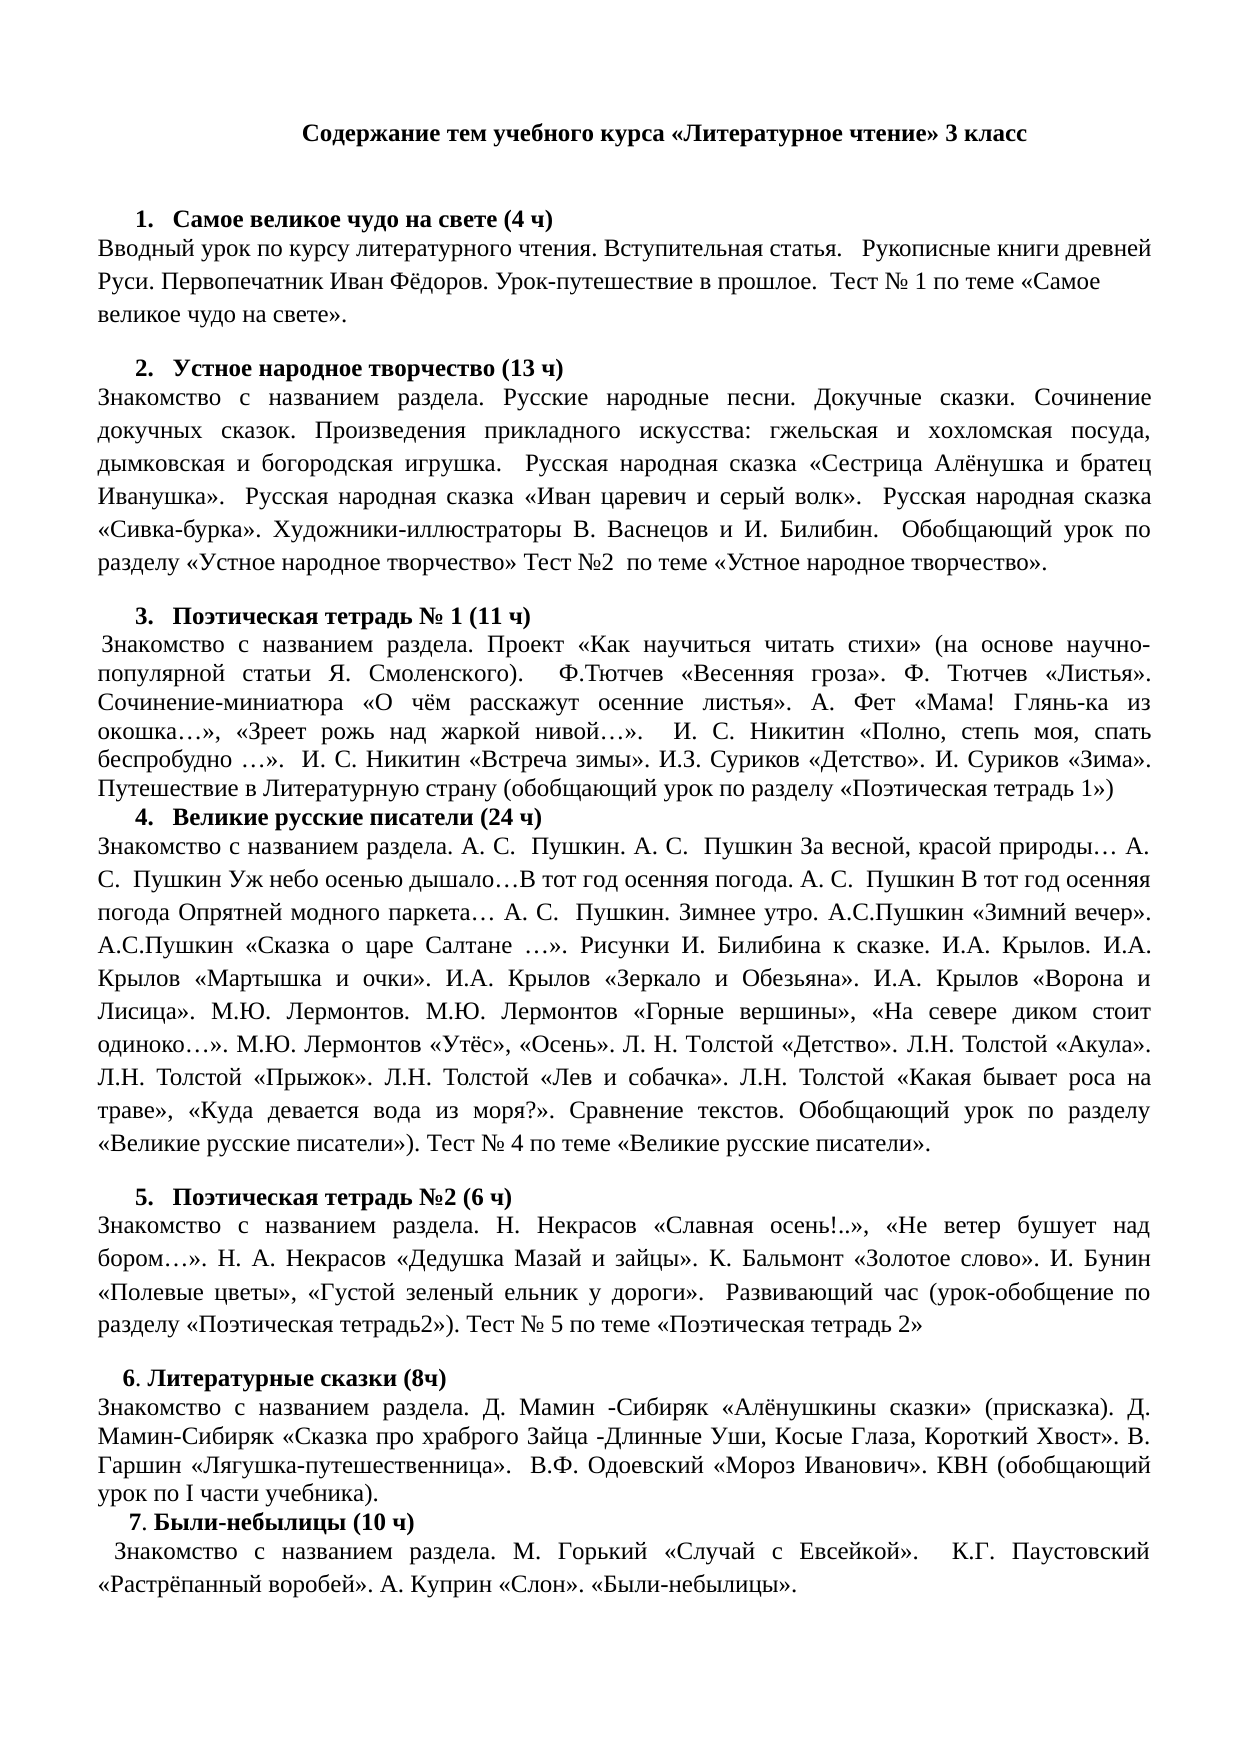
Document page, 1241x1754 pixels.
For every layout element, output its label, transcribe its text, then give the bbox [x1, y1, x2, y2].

text Содержание тем учебного курса «Литературное чтение» 3 класс [177, 118, 1152, 147]
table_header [86, 176, 1163, 1622]
